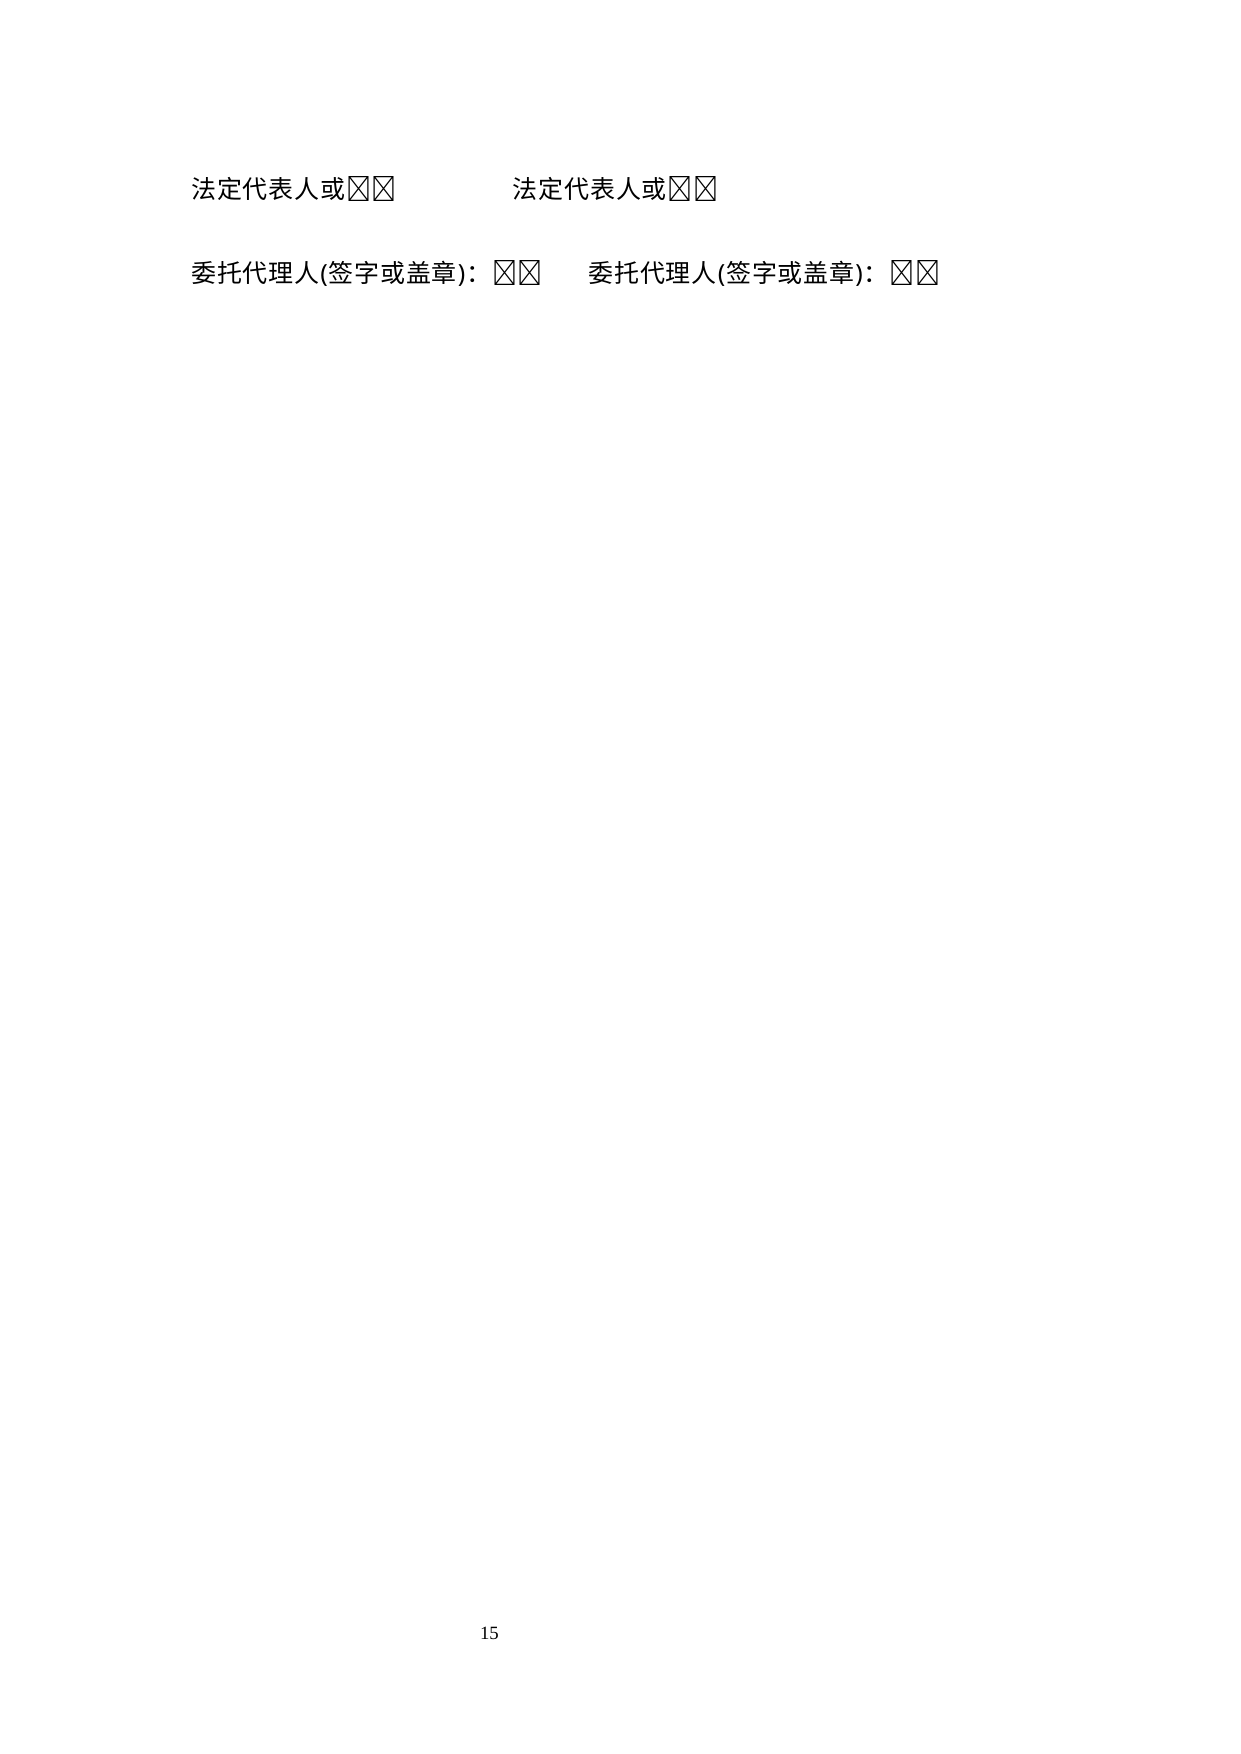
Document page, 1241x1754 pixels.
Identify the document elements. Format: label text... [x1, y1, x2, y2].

text 法定代表人或 法定代表人或 [138, 155, 1122, 221]
text 委托代理人(签字或盖章)： 委托代理人(签字或盖章)： [138, 239, 1122, 304]
